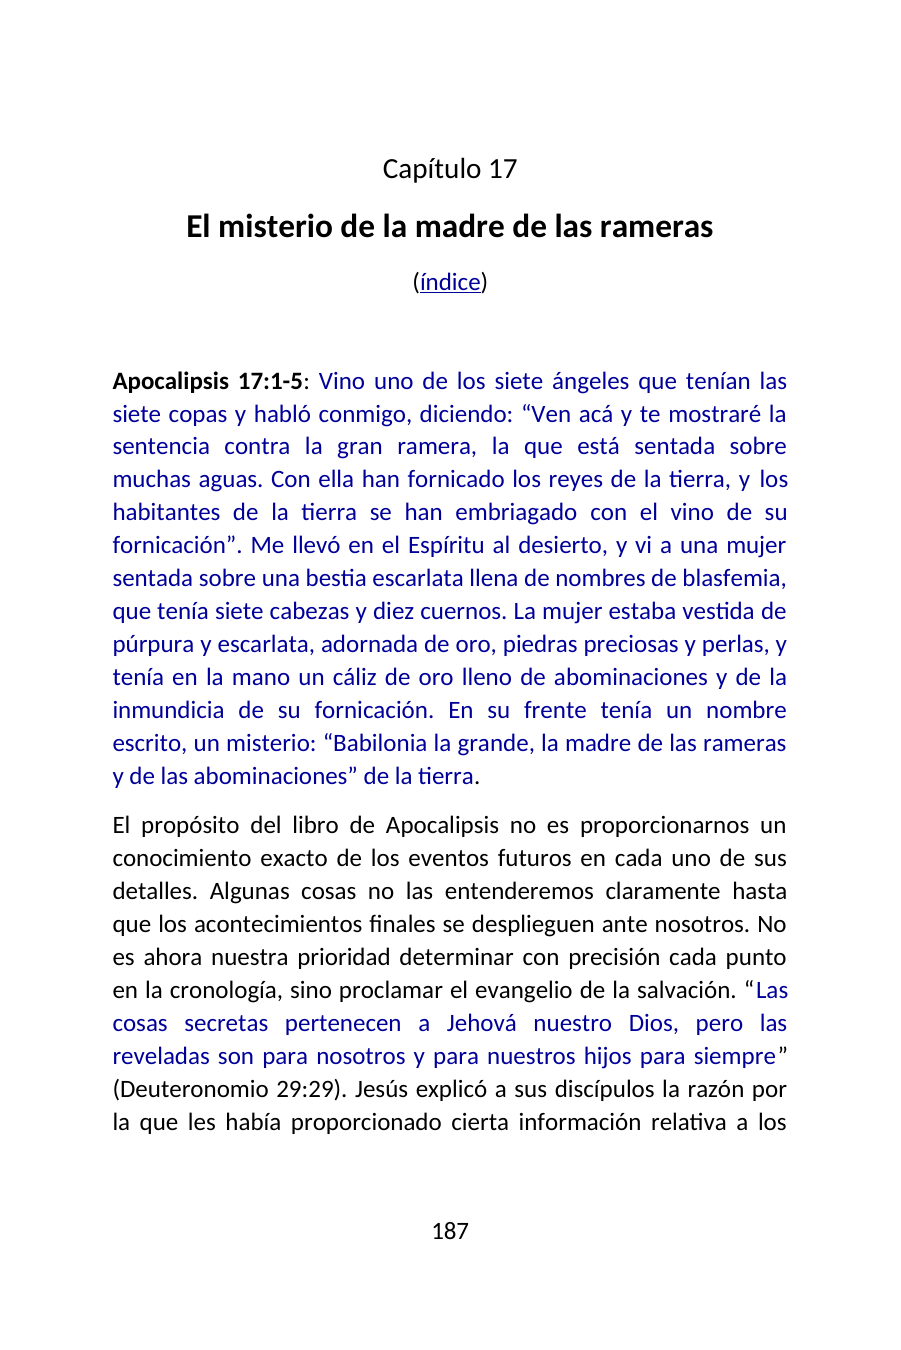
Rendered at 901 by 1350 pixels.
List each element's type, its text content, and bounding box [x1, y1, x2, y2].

text Apocalipsis 17:1-5: Vino uno de los siete ángeles que tenían las siete copas y habló conmigo, diciendo: “Ven acá y te mostraré la sentencia contra la gran ramera, la que está sentada sobre muchas aguas. Con ella han fornicado los reyes de la tierra, y los habitantes de la tierra se han embriagado con el vino de su fornicación”. Me llevó en el Espíritu al desierto, y vi a una mujer sentada sobre una bestia escarlata llena de nombres de blasfemia, que tenía siete cabezas y diez cuernos. La mujer estaba vestida de púrpura y escarlata, adornada de oro, piedras preciosas y perlas, y tenía en la mano un cáliz de oro lleno de abominaciones y de la inmundicia de su fornicación. En su frente tenía un nombre escrito, un misterio: “Babilonia la grande, la madre de las rameras y de las abominaciones” de la tierra. [112, 365, 788, 790]
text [112, 809, 788, 1136]
text (índice) [112, 266, 788, 296]
text El misterio de la madre de las rameras [112, 205, 788, 246]
text Capítulo 17 [112, 150, 788, 186]
